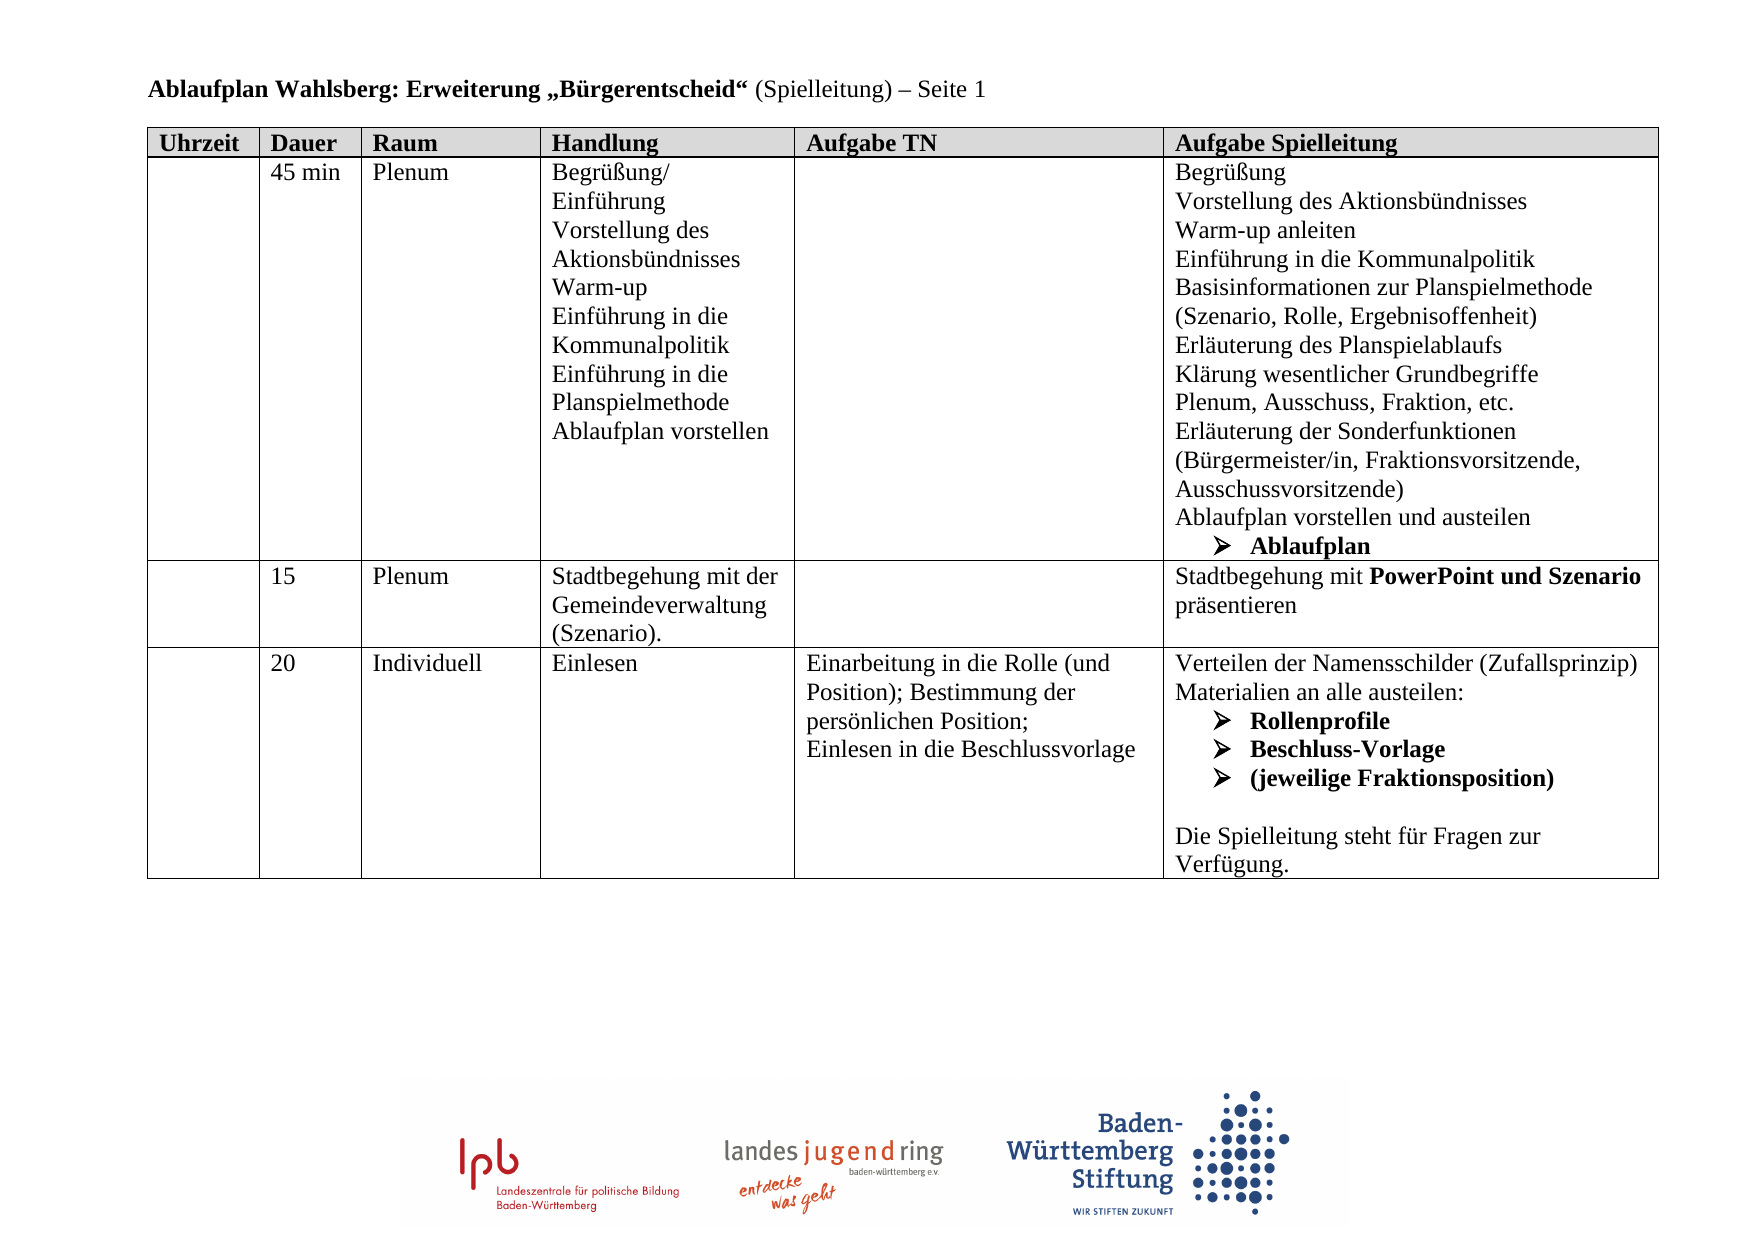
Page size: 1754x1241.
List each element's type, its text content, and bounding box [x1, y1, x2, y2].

table_cell Begrüßung Vorstellung des Aktionsbündnisses Warm-up anleiten Einführung in die Kommunalpolitik Basisinformationen zur Planspielmethode (Szenario, Rolle, Ergebnisoffenheit) Erläuterung des Planspielablaufs Klärung wesentlicher Grundbegriffe Plenum, Ausschuss, Fraktion, etc. Erläuterung der Sonderfunktionen (Bürgermeister/in, Fraktionsvorsitzende, Ausschussvorsitzende) Ablaufplan vorstellen und austeilen Ablaufplan [1164, 158, 1658, 560]
table_cell Individuell [362, 648, 540, 878]
table_header Aufgabe TN [795, 128, 1163, 156]
table_cell [795, 561, 1163, 647]
table_cell [148, 561, 259, 647]
table_cell Einarbeitung in die Rolle (und Position); Bestimmung der persönlichen Position; Einlesen in die Beschlussvorlage [795, 648, 1163, 878]
table_cell Stadtbegehung mit der Gemeindeverwaltung (Szenario). [541, 561, 794, 647]
table_header Handlung [541, 128, 794, 156]
table_cell Stadtbegehung mit PowerPoint und Szenario präsentieren [1164, 561, 1658, 647]
table_header Aufgabe Spielleitung [1164, 128, 1658, 156]
table_header Uhrzeit [148, 128, 259, 156]
table_cell Einlesen [541, 648, 794, 878]
table_cell Verteilen der Namensschilder (Zufallsprinzip) Materialien an alle austeilen: Rollenprofile Beschluss-Vorlage (jeweilige Fraktionsposition) Die Spielleitung steht für Fragen zur Verfügung. [1164, 648, 1658, 878]
picture [399, 1077, 1350, 1226]
table_cell Begrüßung/Einführung Vorstellung des Aktionsbündnisses Warm-up Einführung in die Kommunalpolitik Einführung in die Planspielmethode Ablaufplan vorstellen [541, 158, 794, 560]
table_cell [795, 158, 1163, 560]
table_header Raum [362, 128, 540, 156]
table_cell 20 [260, 648, 361, 878]
table_cell Plenum [362, 561, 540, 647]
table_cell [148, 648, 259, 878]
table_cell 15 [260, 561, 361, 647]
table_header Dauer [260, 128, 361, 156]
table_cell [148, 158, 259, 560]
table_cell 45 min [260, 158, 361, 560]
table_cell Plenum [362, 158, 540, 560]
